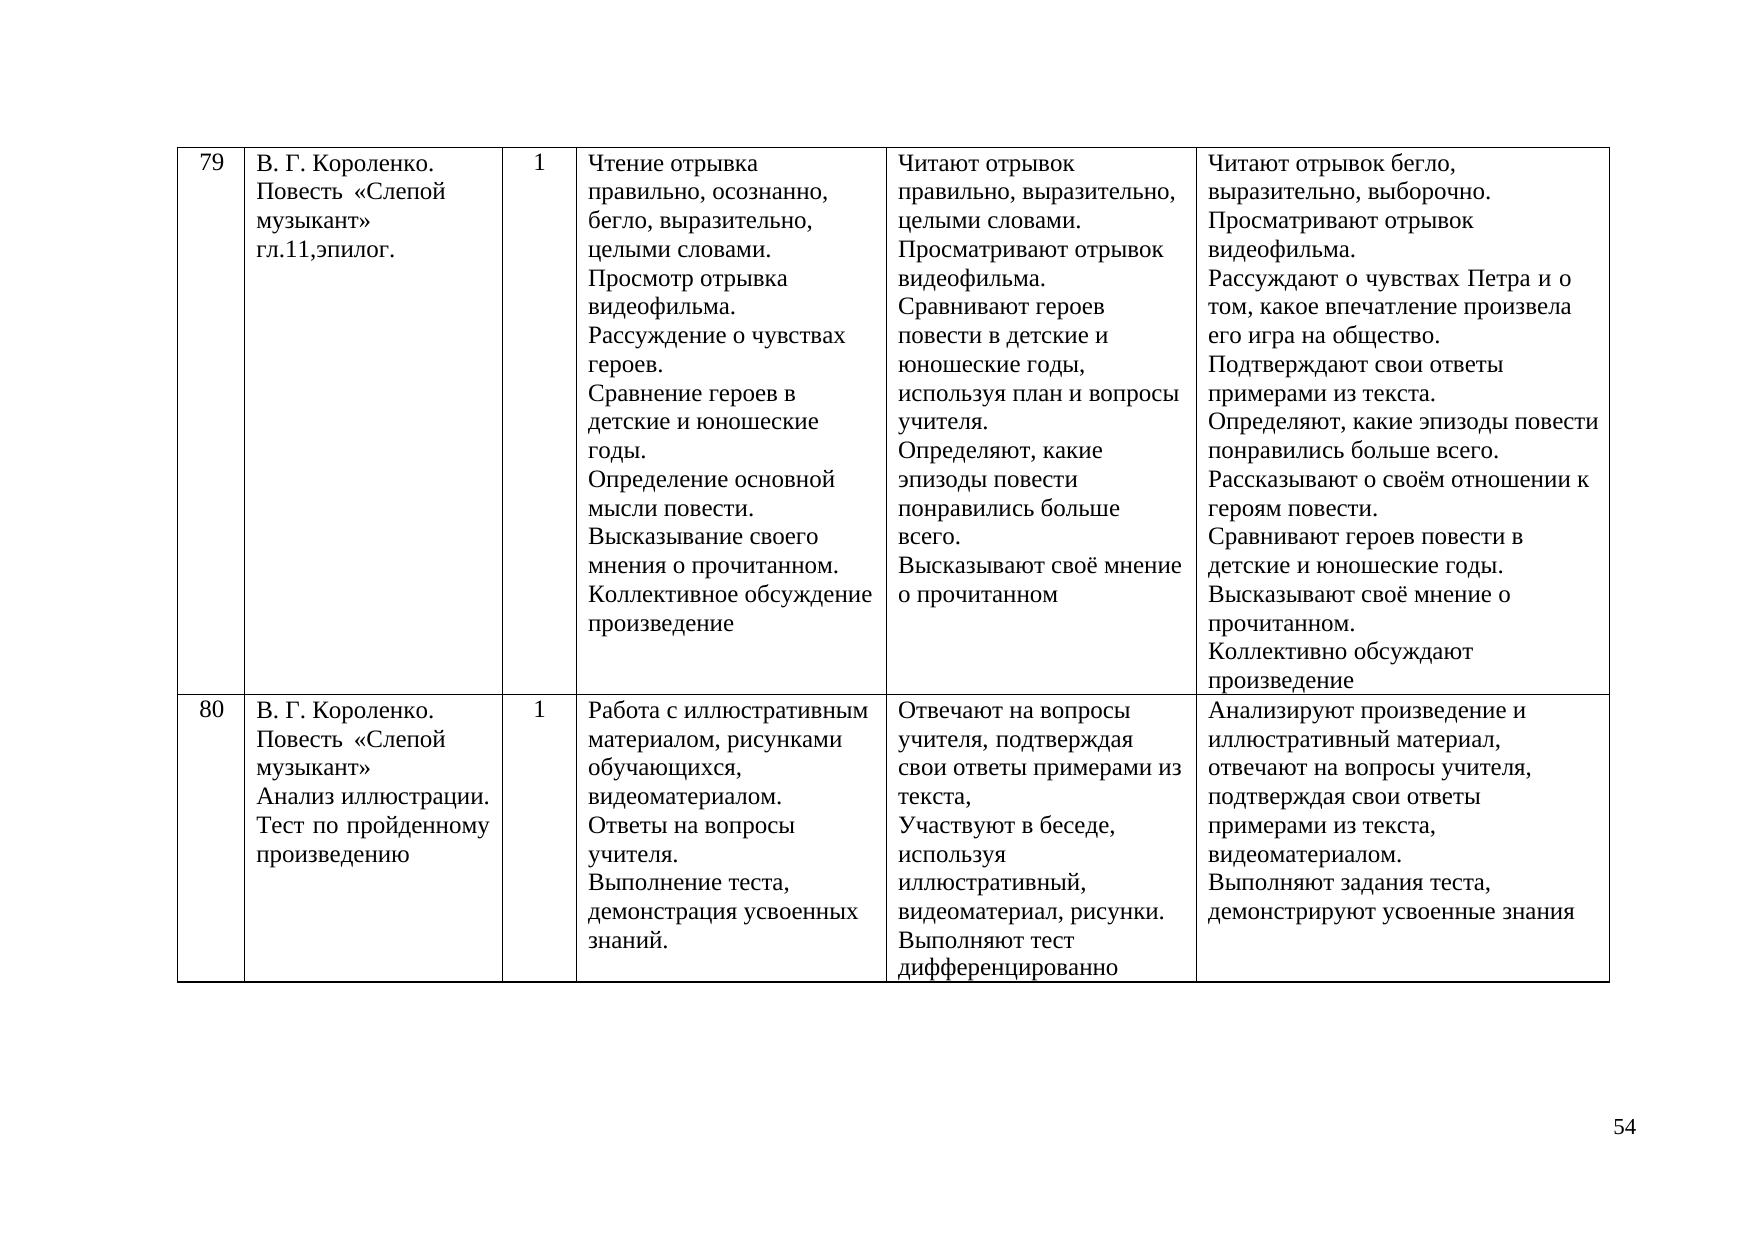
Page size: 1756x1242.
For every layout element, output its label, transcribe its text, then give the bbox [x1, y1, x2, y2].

table_cell 1 [503, 695, 576, 981]
table_header Читают отрывок бегло, выразительно, выборочно. Просматривают отрывок видеофильма. Рассуждают о чувствах Петра и о том, какое впечатление произвела его игра на общество. Подтверждают свои ответы примерами из текста. Определяют, какие эпизоды повести понравились больше всего. Рассказывают о своём отношении к героям повести. Сравнивают героев повести в детские и юношеские годы. Высказывают своё мнение о прочитанном. Коллективно обсуждают произведение [1197, 148, 1609, 694]
table_cell Отвечают на вопросы учителя, подтверждая свои ответы примерами из текста, Участвуют в беседе, используя иллюстративный, видеоматериал, рисунки. Выполняют тест дифференцированно [887, 695, 1196, 981]
table_cell В. Г. Короленко. Повесть «Слепой музыкант» Анализ иллюстрации. Тест по пройденному произведению [245, 695, 502, 981]
table_cell Работа с иллюстративным материалом, рисунками обучающихся, видеоматериалом. Ответы на вопросы учителя. Выполнение теста, демонстрация усвоенных знаний. [577, 695, 886, 981]
table_header Читают отрывок правильно, выразительно, целыми словами. Просматривают отрывок видеофильма. Сравнивают героев повести в детские и юношеские годы, используя план и вопросы учителя. Определяют, какие эпизоды повести понравились больше всего. Высказывают своё мнение о прочитанном [887, 148, 1196, 694]
table_header В. Г. Короленко. Повесть «Слепой музыкант» гл.11,эпилог. [245, 148, 502, 694]
table_cell 80 [178, 695, 244, 981]
table_cell Анализируют произведение и иллюстративный материал, отвечают на вопросы учителя, подтверждая свои ответы примерами из текста, видеоматериалом. Выполняют задания теста, демонстрируют усвоенные знания [1197, 695, 1609, 981]
table_header 1 [503, 148, 576, 694]
table_header 79 [178, 148, 244, 694]
table_header Чтение отрывка правильно, осознанно, бегло, выразительно, целыми словами. Просмотр отрывка видеофильма. Рассуждение о чувствах героев. Сравнение героев в детские и юношеские годы. Определение основной мысли повести. Высказывание своего мнения о прочитанном. Коллективное обсуждение произведение [577, 148, 886, 694]
